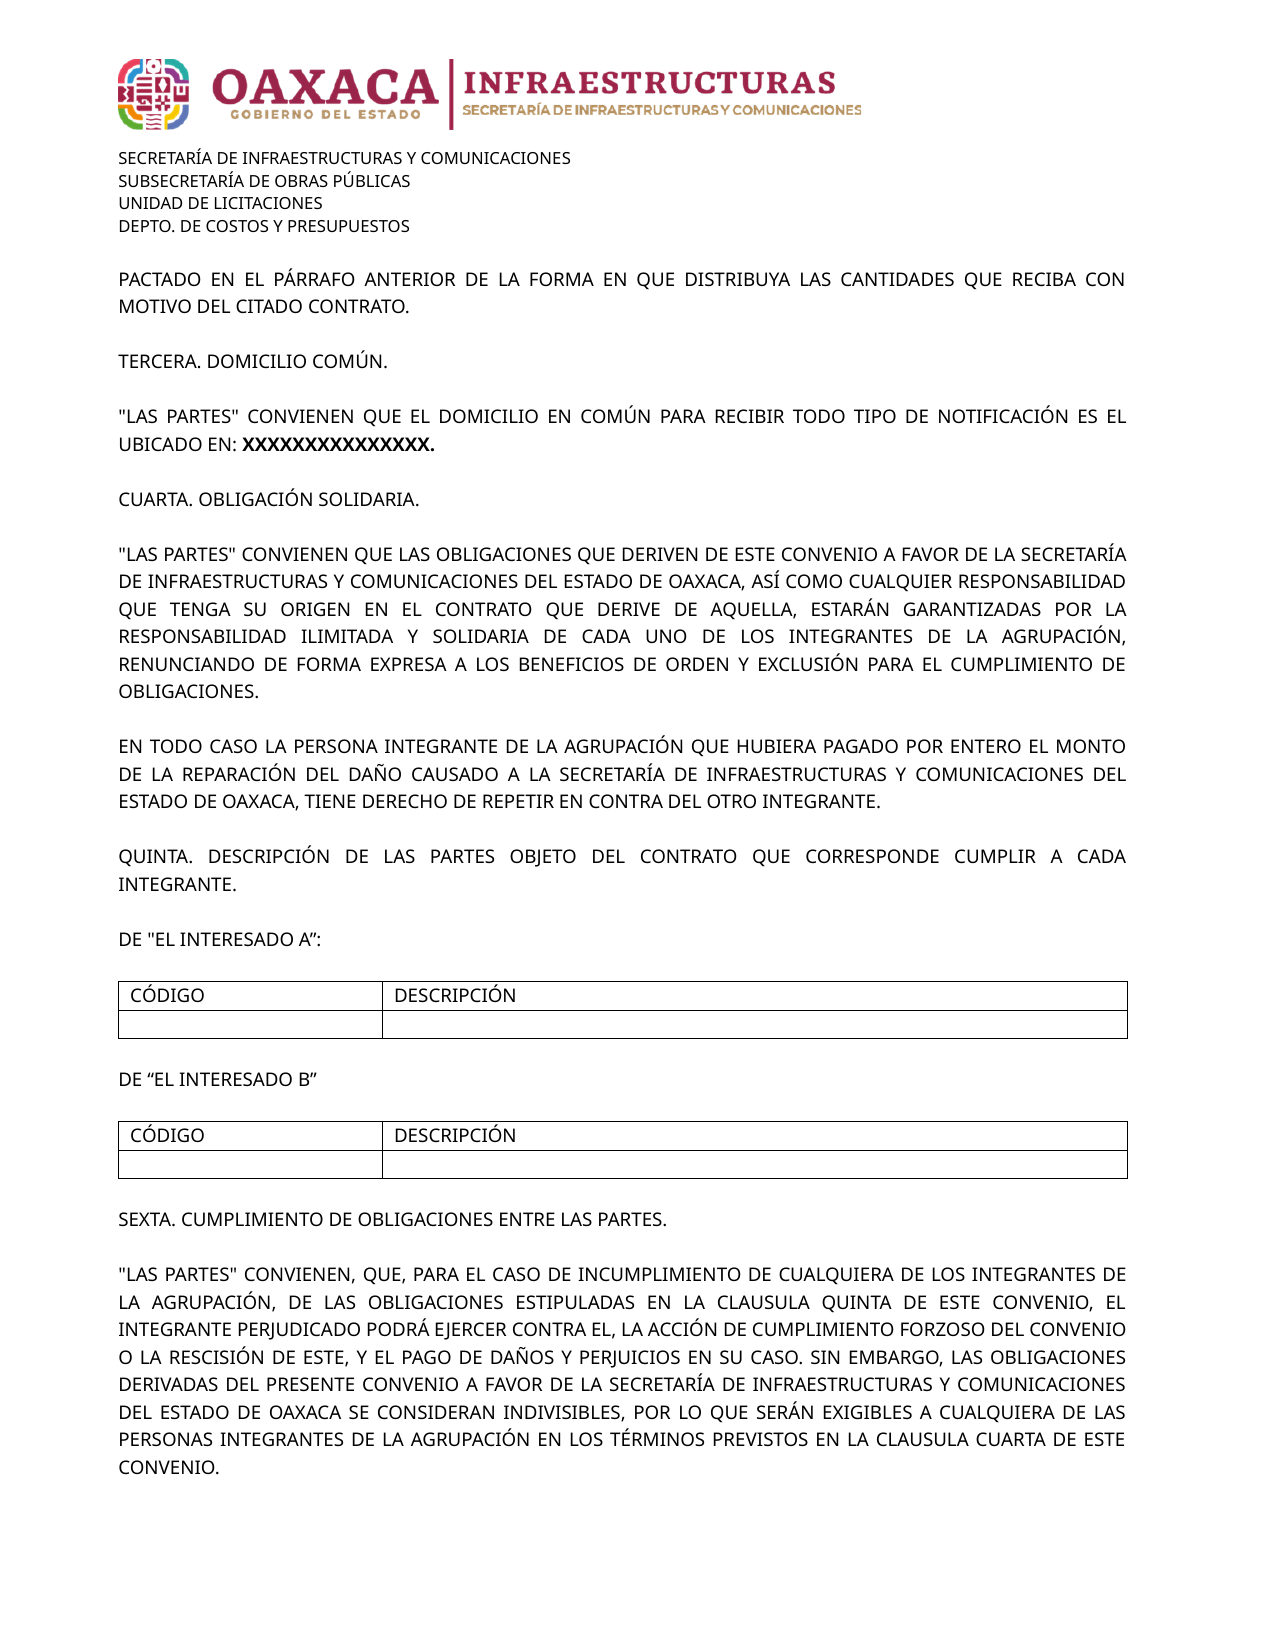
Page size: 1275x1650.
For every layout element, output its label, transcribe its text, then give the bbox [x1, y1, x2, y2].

table_header CÓDIGO [119, 982, 382, 1009]
table_header DESCRIPCIÓN [383, 982, 1127, 1009]
text "LAS PARTES" CONVIENEN QUE EL DOMICILIO EN COMÚN PARA RECIBIR TODO TIPO DE NOTIFICACIÓN ES EL UBICADO EN: XXXXXXXXXXXXXXX. [118, 403, 1127, 456]
text DE “EL INTERESADO B” [118, 1066, 1127, 1092]
text SEXTA. CUMPLIMIENTO DE OBLIGACIONES ENTRE LAS PARTES. [118, 1207, 1127, 1232]
text DE "EL INTERESADO A”: [118, 926, 1127, 951]
table_header CÓDIGO [119, 1122, 382, 1150]
table_header DESCRIPCIÓN [383, 1122, 1127, 1150]
picture [118, 59, 862, 130]
table_cell [119, 1151, 382, 1178]
table_cell [383, 1011, 1127, 1038]
text QUINTA. DESCRIPCIÓN DE LAS PARTES OBJETO DEL CONTRATO QUE CORRESPONDE CUMPLIR A CADA INTEGRANTE. [118, 843, 1127, 896]
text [118, 266, 1127, 319]
text TERCERA. DOMICILIO COMÚN. [118, 348, 1127, 374]
table_cell [119, 1011, 382, 1038]
table_cell [383, 1151, 1127, 1178]
text "LAS PARTES" CONVIENEN QUE LAS OBLIGACIONES QUE DERIVEN DE ESTE CONVENIO A FAVOR DE LA SECRETARÍA DE INFRAESTRUCTURAS Y COMUNICACIONES DEL ESTADO DE OAXACA, ASÍ COMO CUALQUIER RESPONSABILIDAD QUE TENGA SU ORIGEN EN EL CONTRATO QUE DERIVE DE AQUELLA, ESTARÁN GARANTIZADAS POR LA RESPONSABILIDAD ILIMITADA Y SOLIDARIA DE CADA UNO DE LOS INTEGRANTES DE LA AGRUPACIÓN, RENUNCIANDO DE FORMA EXPRESA A LOS BENEFICIOS DE ORDEN Y EXCLUSIÓN PARA EL CUMPLIMIENTO DE OBLIGACIONES. [118, 541, 1127, 704]
text EN TODO CASO LA PERSONA INTEGRANTE DE LA AGRUPACIÓN QUE HUBIERA PAGADO POR ENTERO EL MONTO DE LA REPARACIÓN DEL DAÑO CAUSADO A LA SECRETARÍA DE INFRAESTRUCTURAS Y COMUNICACIONES DEL ESTADO DE OAXACA, TIENE DERECHO DE REPETIR EN CONTRA DEL OTRO INTEGRANTE. [118, 733, 1127, 814]
text CUARTA. OBLIGACIÓN SOLIDARIA. [118, 486, 1127, 511]
text "LAS PARTES" CONVIENEN, QUE, PARA EL CASO DE INCUMPLIMIENTO DE CUALQUIERA DE LOS INTEGRANTES DE LA AGRUPACIÓN, DE LAS OBLIGACIONES ESTIPULADAS EN LA CLAUSULA QUINTA DE ESTE CONVENIO, EL INTEGRANTE PERJUDICADO PODRÁ EJERCER CONTRA EL, LA ACCIÓN DE CUMPLIMIENTO FORZOSO DEL CONVENIO O LA RESCISIÓN DE ESTE, Y EL PAGO DE DAÑOS Y PERJUICIOS EN SU CASO. SIN EMBARGO, LAS OBLIGACIONES DERIVADAS DEL PRESENTE CONVENIO A FAVOR DE LA SECRETARÍA DE INFRAESTRUCTURAS Y COMUNICACIONES DEL ESTADO DE OAXACA SE CONSIDERAN INDIVISIBLES, POR LO QUE SERÁN EXIGIBLES A CUALQUIERA DE LAS PERSONAS INTEGRANTES DE LA AGRUPACIÓN EN LOS TÉRMINOS PREVISTOS EN LA CLAUSULA CUARTA DE ESTE CONVENIO. [118, 1262, 1127, 1480]
